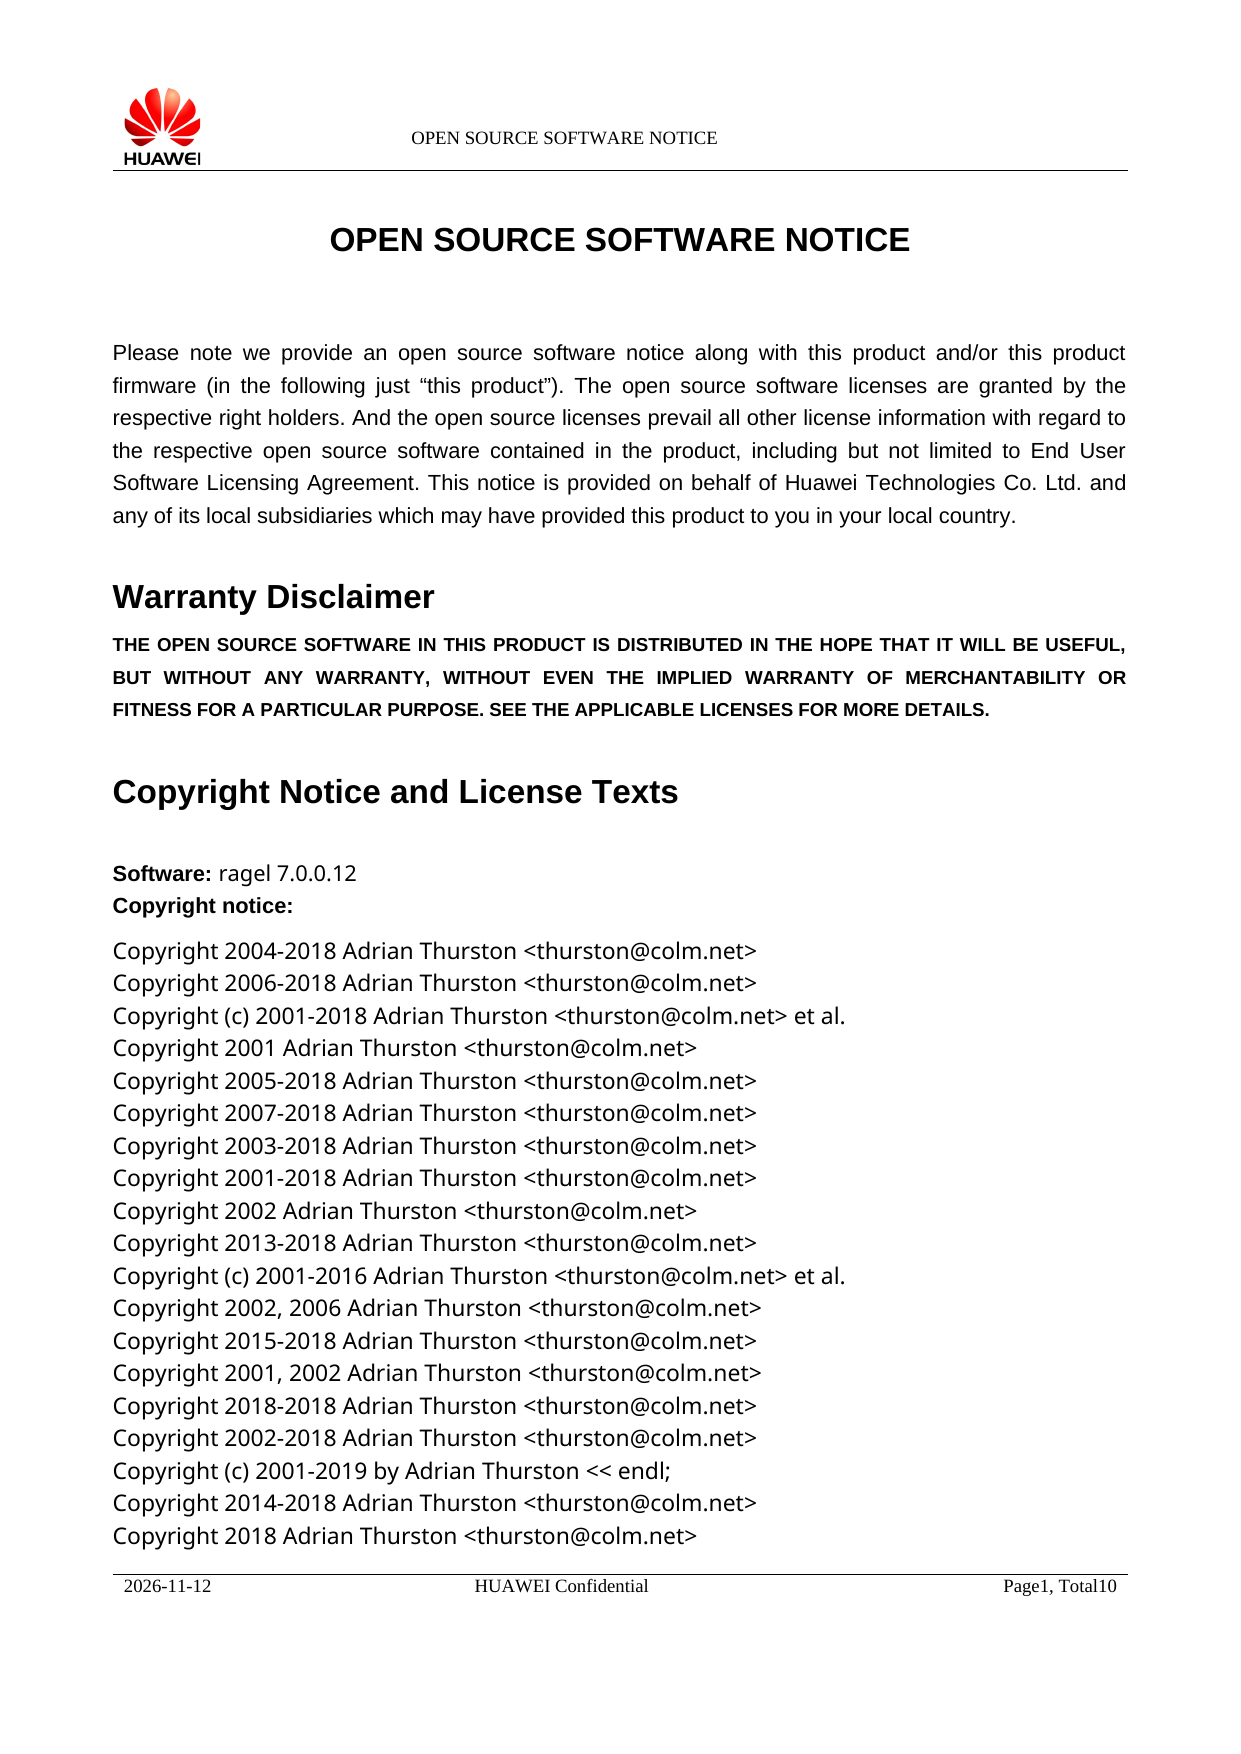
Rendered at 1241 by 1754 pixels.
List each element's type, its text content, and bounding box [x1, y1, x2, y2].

text Please note we provide an open source software notice along with this product and/or this product firmware (in the following just “this product”). The open source software licenses are granted by the respective right holders. And the open source licenses prevail all other license information with regard to the respective open source software contained in the product, including but not limited to End User Software Licensing Agreement. This notice is provided on behalf of Huawei Technologies Co. Ltd. and any of its local subsidiaries which may have provided this product to you in your local country. [112, 336, 1128, 531]
text Copyright Notice and License Texts [112, 759, 1128, 824]
picture [124, 88, 201, 165]
text Copyright notice: [112, 889, 1128, 921]
title Software: ragel 7.0.0.12 [112, 856, 1128, 889]
text Warranty Disclaimer [112, 564, 1128, 629]
text The open source software in this product is distributed in the hope that it will be useful, but WITHOUT ANY WARRANTY, without even the implied warranty of MERCHANTABILITY or FITNESS FOR A PARTICULAR PURPOSE. See the applicable licenses for more details. [112, 629, 1128, 726]
text OPEN SOURCE SOFTWARE NOTICE [112, 206, 1128, 271]
